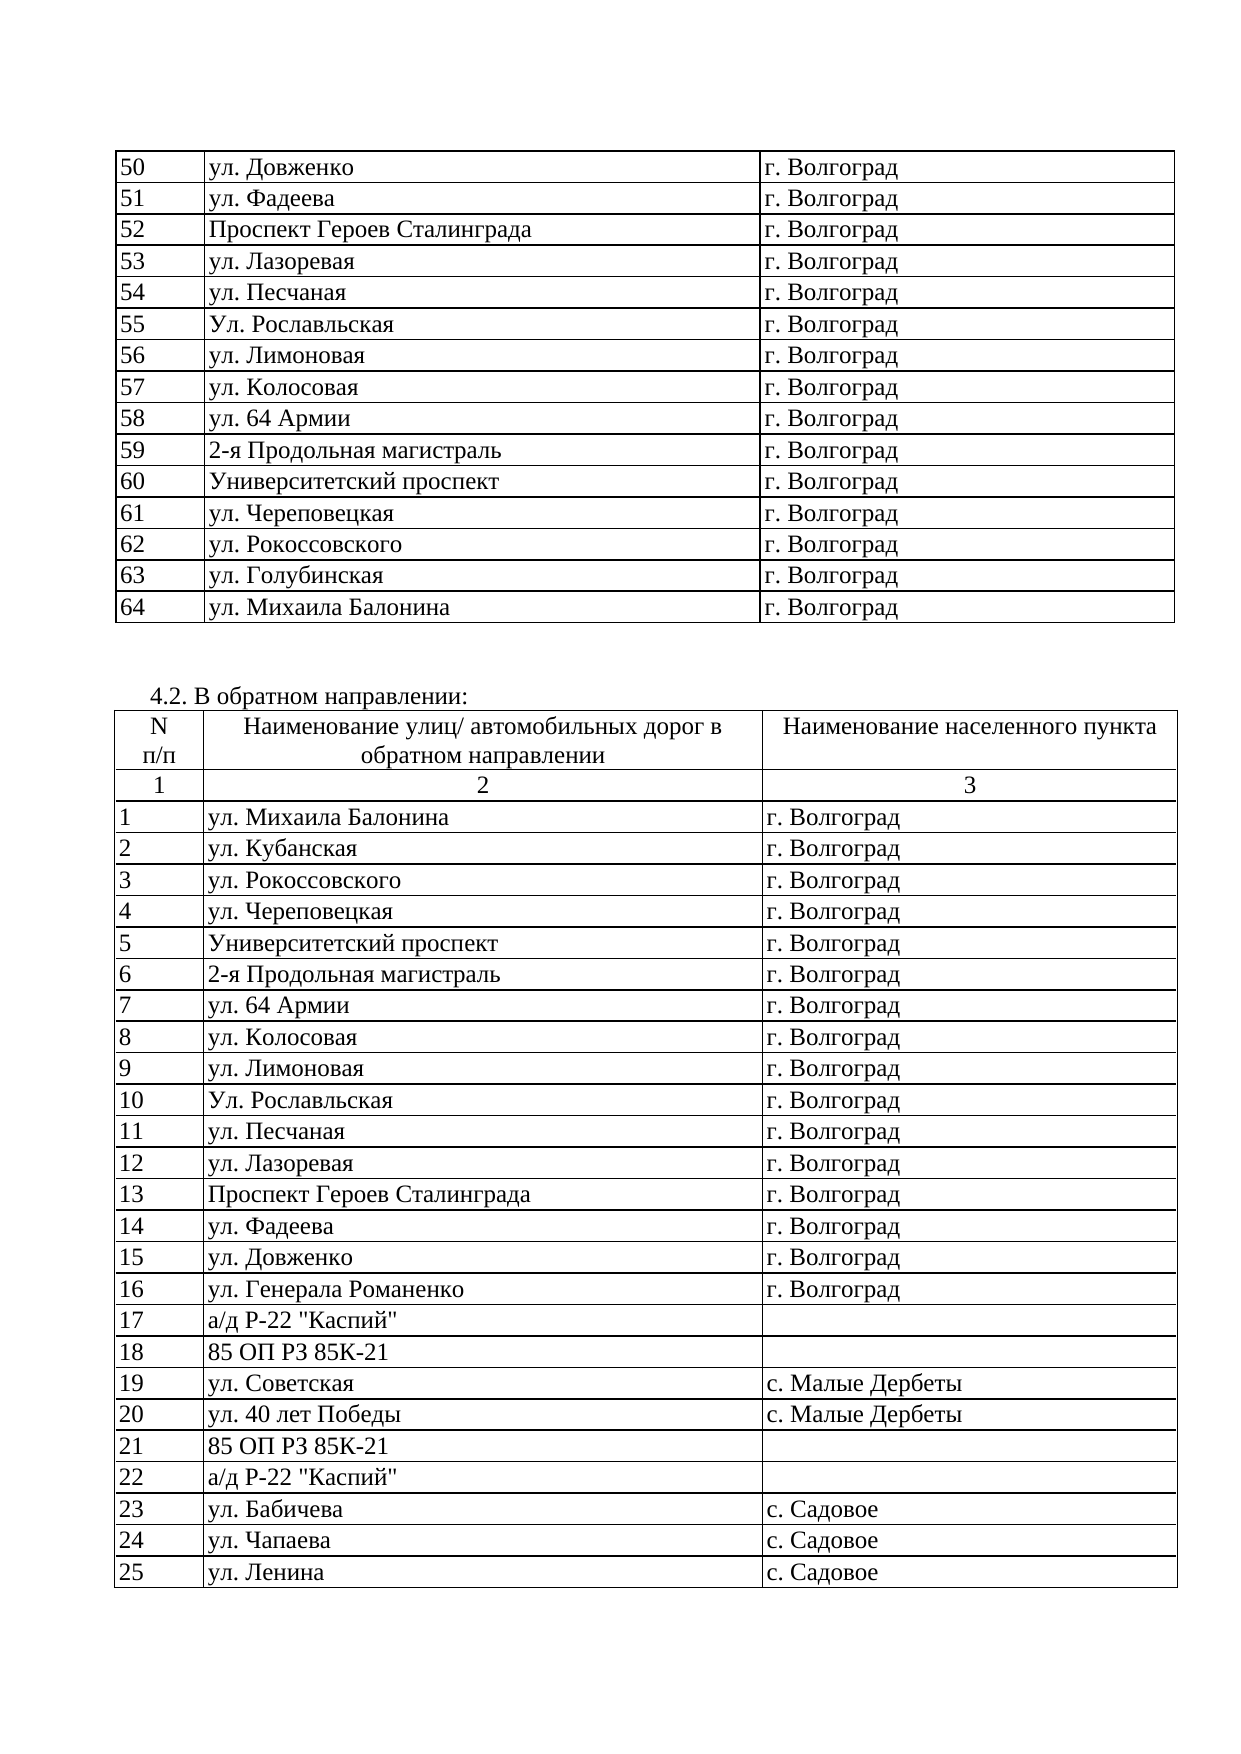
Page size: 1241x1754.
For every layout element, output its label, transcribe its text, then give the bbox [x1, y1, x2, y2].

table_cell ул. Лазоревая [205, 246, 759, 276]
table_cell 5 [115, 927, 203, 957]
table_header Наименование улиц/ автомобильных дорог в обратном направлении [204, 711, 762, 769]
table_cell г. Волгоград [761, 309, 1174, 339]
table_cell 64 [117, 592, 204, 622]
table_cell ул. 40 лет Победы [204, 1400, 762, 1429]
table_cell г. Волгоград [761, 466, 1174, 496]
table_cell ул. Генерала Романенко [204, 1274, 762, 1303]
table_cell 85 ОП РЗ 85К-21 [204, 1337, 762, 1366]
table_cell 59 [117, 435, 204, 464]
table_cell г. Волгоград [763, 1241, 1177, 1272]
table_cell ул. 64 Армии [205, 403, 759, 433]
table_cell Проспект Героев Сталинграда [205, 215, 759, 244]
table_cell ул. Колосовая [205, 372, 759, 402]
table_cell ул. Лазоревая [204, 1148, 762, 1178]
table_cell г. Волгоград [761, 340, 1174, 370]
table_cell 7 [115, 990, 203, 1020]
table_cell г. Волгоград [763, 926, 1177, 957]
table_cell г. Волгоград [761, 403, 1174, 433]
table_cell 2 [115, 833, 203, 863]
table_cell ул. Советская [204, 1368, 762, 1398]
table_cell 20 [115, 1399, 203, 1429]
table_cell 23 [115, 1493, 203, 1524]
table_cell ул. Чапаева [204, 1525, 762, 1555]
table_cell с. Малые Дербеты [763, 1398, 1177, 1429]
table_cell 13 [115, 1179, 203, 1209]
table_cell 63 [117, 561, 204, 590]
table_cell г. Волгоград [763, 1272, 1177, 1303]
table_cell ул. Рокоссовского [204, 865, 762, 894]
table_cell Ул. Рославльская [204, 1085, 762, 1115]
table_cell ул. Песчаная [205, 277, 759, 307]
table_cell 3 [115, 864, 203, 894]
table_cell 54 [117, 277, 204, 307]
table_cell ул. Михаила Балонина [205, 592, 759, 622]
table_cell ул. Колосовая [204, 1022, 762, 1052]
table_cell г. Волгоград [761, 183, 1174, 213]
table_cell с. Садовое [763, 1492, 1177, 1524]
table_cell ул. Лимоновая [204, 1053, 762, 1083]
table_cell 60 [117, 466, 204, 496]
table_cell а/д Р-22 "Каспий" [204, 1305, 762, 1335]
table_cell ул. 64 Армии [204, 991, 762, 1020]
table_cell 56 [117, 340, 204, 370]
table_cell ул. Череповецкая [204, 896, 762, 926]
table_cell г. Волгоград [763, 863, 1177, 894]
table_cell 58 [117, 403, 204, 433]
table_cell с. Садовое [763, 1555, 1177, 1587]
table_cell Проспект Героев Сталинграда [204, 1179, 762, 1209]
table_cell Университетский проспект [204, 928, 762, 957]
table_cell 50 [117, 152, 204, 181]
table_cell Университетский проспект [205, 466, 759, 496]
table_header Наименование населенного пункта [763, 711, 1177, 769]
table_cell 2 [204, 770, 762, 800]
table_cell [763, 1429, 1177, 1461]
table_cell 14 [115, 1210, 203, 1241]
table_cell 55 [117, 309, 204, 339]
table_cell ул. Фадеева [204, 1211, 762, 1241]
table_cell Ул. Рославльская [205, 309, 759, 339]
table_cell 9 [115, 1053, 203, 1083]
table_cell г. Волгоград [763, 989, 1177, 1020]
table_cell 1 [115, 801, 203, 832]
table_cell 2-я Продольная магистраль [205, 435, 759, 464]
table_cell 2-я Продольная магистраль [204, 959, 762, 989]
table_cell ул. Довженко [205, 152, 759, 181]
table_cell ул. Фадеева [205, 183, 759, 213]
table_header N п/п [115, 711, 203, 769]
table_cell 1 [115, 770, 203, 800]
table_cell ул. Голубинская [205, 561, 759, 590]
table_cell г. Волгоград [761, 277, 1174, 307]
table_cell г. Волгоград [763, 1209, 1177, 1241]
table_cell с. Садовое [763, 1524, 1177, 1555]
table_cell 15 [115, 1242, 203, 1272]
table_cell г. Волгоград [761, 529, 1174, 559]
table_cell г. Волгоград [763, 832, 1177, 863]
table_cell ул. Песчаная [204, 1116, 762, 1146]
table_cell 12 [115, 1147, 203, 1178]
table_cell а/д Р-22 "Каспий" [204, 1462, 762, 1492]
table_cell 53 [117, 246, 204, 276]
table_cell г. Волгоград [763, 958, 1177, 989]
table_cell 52 [117, 215, 204, 244]
table_cell 4 [115, 896, 203, 926]
table_cell г. Волгоград [761, 435, 1174, 464]
table_cell ул. Михаила Балонина [204, 802, 762, 832]
table_cell г. Волгоград [763, 895, 1177, 926]
table_cell ул. Довженко [204, 1242, 762, 1272]
table_cell г. Волгоград [761, 152, 1174, 181]
table_cell [763, 1335, 1177, 1366]
table_cell 6 [115, 959, 203, 989]
table_cell г. Волгоград [761, 592, 1174, 622]
table_cell г. Волгоград [763, 1115, 1177, 1146]
table_cell 8 [115, 1021, 203, 1052]
table_cell 3 [763, 769, 1177, 800]
table_cell ул. Череповецкая [205, 498, 759, 527]
table_cell ул. Кубанская [204, 833, 762, 863]
table_cell 24 [115, 1525, 203, 1555]
table_cell г. Волгоград [763, 1146, 1177, 1178]
table_cell 16 [115, 1273, 203, 1303]
table_cell [763, 1461, 1177, 1492]
table_cell [763, 1304, 1177, 1335]
table_cell 17 [115, 1305, 203, 1335]
table_cell 10 [115, 1084, 203, 1115]
table_cell г. Волгоград [763, 800, 1177, 832]
table_cell г. Волгоград [761, 372, 1174, 402]
table_cell г. Волгоград [763, 1178, 1177, 1209]
table_cell 18 [115, 1336, 203, 1366]
table_cell 25 [115, 1556, 203, 1587]
table_cell с. Малые Дербеты [763, 1366, 1177, 1398]
table_cell г. Волгоград [761, 498, 1174, 527]
table_cell ул. Бабичева [204, 1494, 762, 1524]
table_cell 21 [115, 1430, 203, 1461]
table_cell 61 [117, 498, 204, 527]
table_cell ул. Рокоссовского [205, 529, 759, 559]
table_cell г. Волгоград [763, 1020, 1177, 1052]
table_cell г. Волгоград [761, 215, 1174, 244]
table_cell 22 [115, 1462, 203, 1492]
text 4.2. В обратном направлении: [150, 681, 1090, 710]
table_cell 57 [117, 372, 204, 402]
table_cell г. Волгоград [761, 246, 1174, 276]
table_cell г. Волгоград [763, 1083, 1177, 1115]
table_cell ул. Лимоновая [205, 340, 759, 370]
table_cell 51 [117, 183, 204, 213]
table_cell 62 [117, 529, 204, 559]
table_cell г. Волгоград [761, 561, 1174, 590]
table_cell 85 ОП РЗ 85К-21 [204, 1431, 762, 1461]
table_cell г. Волгоград [763, 1052, 1177, 1083]
table_cell 19 [115, 1368, 203, 1398]
table_cell 11 [115, 1116, 203, 1146]
table_cell ул. Ленина [204, 1557, 762, 1587]
